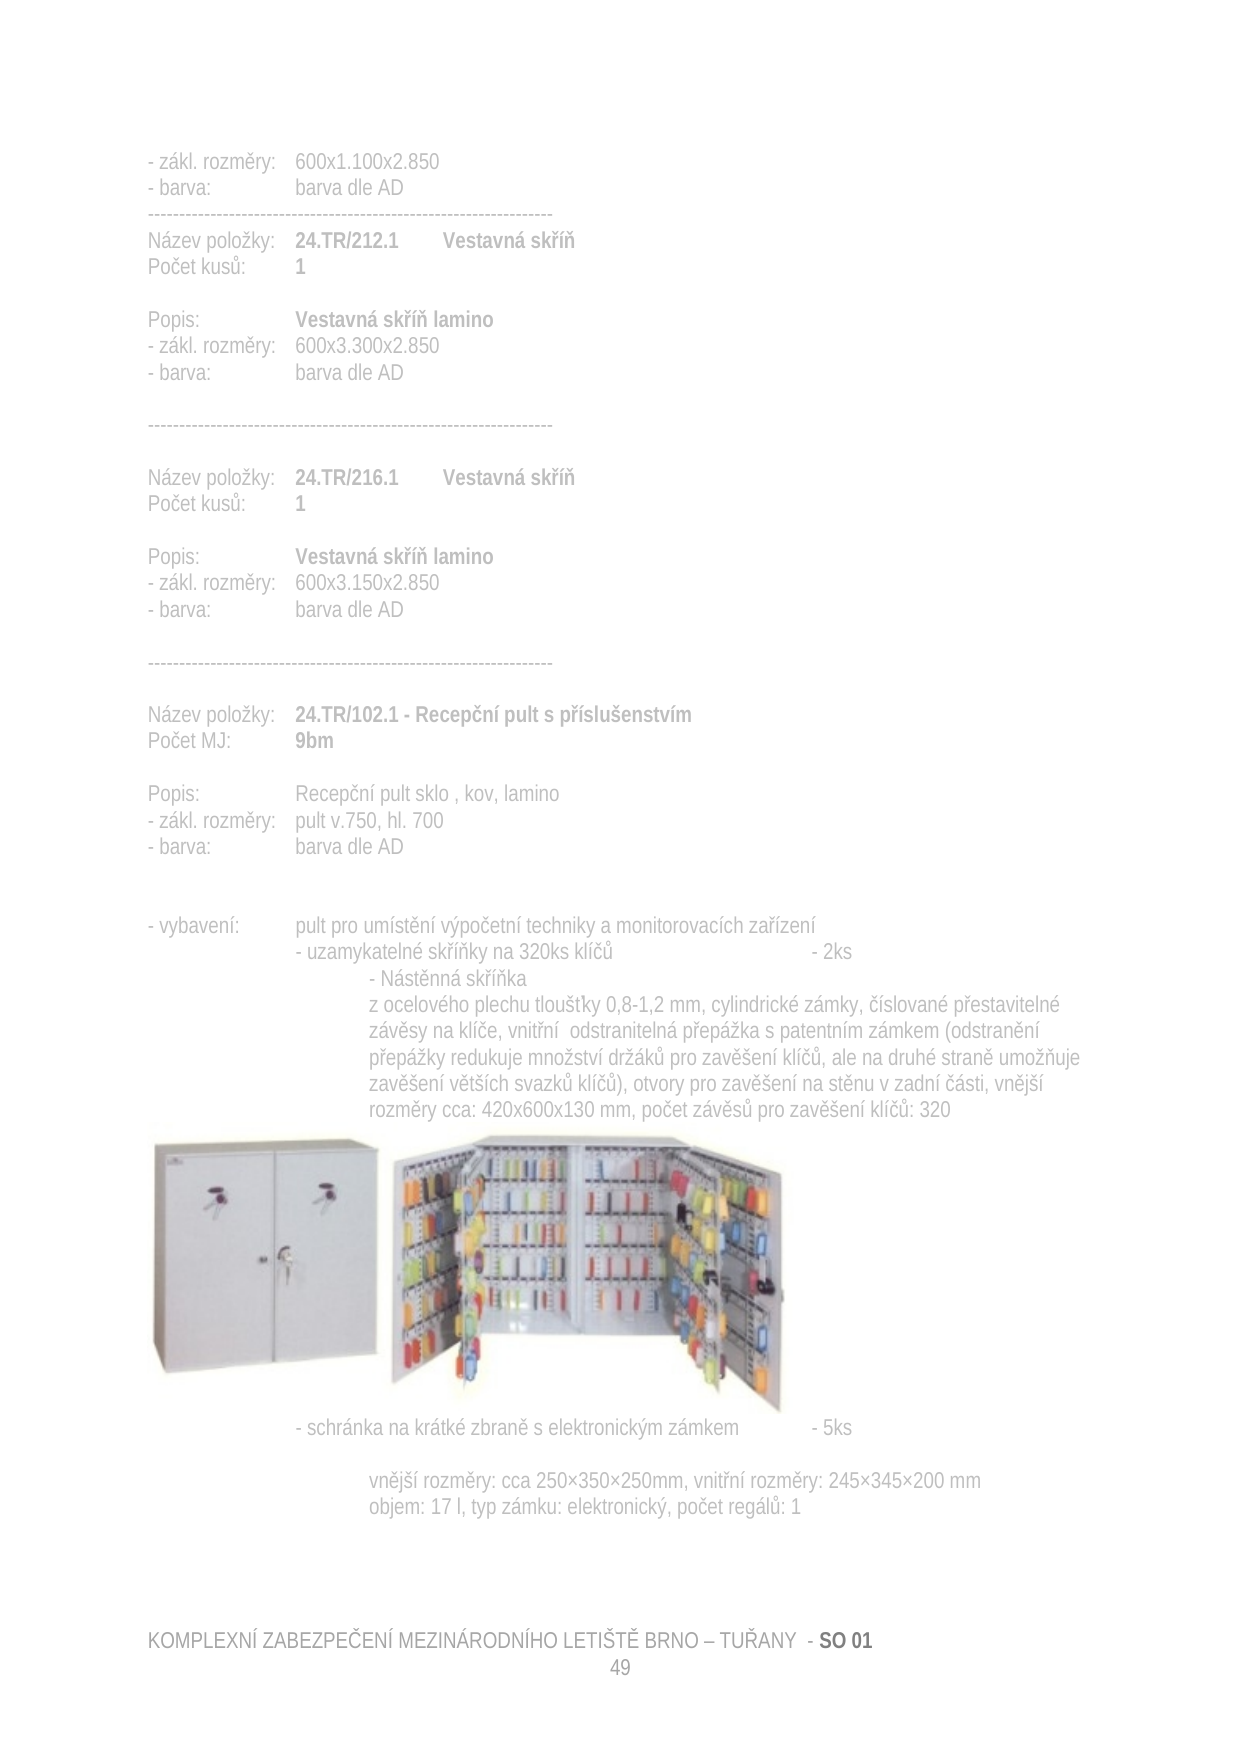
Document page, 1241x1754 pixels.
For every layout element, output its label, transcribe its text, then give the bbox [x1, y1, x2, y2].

text - vybavení: pult pro umístění výpočetní techniky a monitorovacích zařízení [148, 912, 1092, 938]
text - Nástěnná skříňka [148, 965, 1092, 991]
text - zákl. rozměry: pult v.750, hl. 700 [148, 807, 1092, 833]
text - barva: barva dle AD [148, 358, 1092, 385]
text - zákl. rozměry: 600x3.300x2.850 [148, 332, 1092, 358]
text Počet kusů: 1 [148, 253, 1092, 279]
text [148, 200, 1092, 227]
text Název položky: 24.TR/216.1 Vestavná skříň [148, 464, 1092, 490]
text ----------------------------------------------------------------- [148, 411, 1092, 438]
text Popis: Vestavná skříň lamino [148, 306, 1092, 332]
text Název položky: 24.TR/212.1 Vestavná skříň [148, 227, 1092, 253]
text Popis: Vestavná skříň lamino [148, 543, 1092, 569]
text Název položky: 24.TR/102.1 - Recepční pult s příslušenstvím [148, 701, 1092, 727]
text - zákl. rozměry: 600x1.100x2.850 [148, 148, 1092, 174]
picture [147, 1122, 794, 1414]
text - uzamykatelné skříňky na 320ks klíčů - 2ks [148, 938, 1092, 965]
text - zákl. rozměry: 600x3.150x2.850 [148, 569, 1092, 596]
text Počet kusů: 1 [148, 490, 1092, 517]
text Počet MJ: 9bm [148, 727, 1092, 754]
text - schránka na krátké zbraně s elektronickým zámkem - 5ks [148, 1414, 1092, 1441]
text - barva: barva dle AD [148, 596, 1092, 622]
text - barva: barva dle AD [148, 833, 1092, 859]
text z ocelového plechu tloušťky 0,8-1,2 mm, cylindrické zámky, číslované přestavitelné závěsy na klíče, vnitřní odstranitelná přepážka s patentním zámkem (odstranění přepážky redukuje množství držáků pro zavěšení klíčů, ale na druhé straně umožňuje zavěšení větších svazků klíčů), otvory pro zavěšení na stěnu v zadní části, vnější rozměry cca: 420x600x130 mm, počet závěsů pro zavěšení klíčů: 320 [148, 991, 1092, 1123]
text ----------------------------------------------------------------- [148, 648, 1092, 675]
text objem: 17 l, typ zámku: elektronický, počet regálů: 1 [148, 1493, 1092, 1519]
text Popis: Recepční pult sklo , kov, lamino [148, 780, 1092, 807]
text vnější rozměry: cca 250×350×250mm, vnitřní rozměry: 245×345×200 mm [148, 1467, 1092, 1493]
text - barva: barva dle AD [148, 174, 1092, 200]
